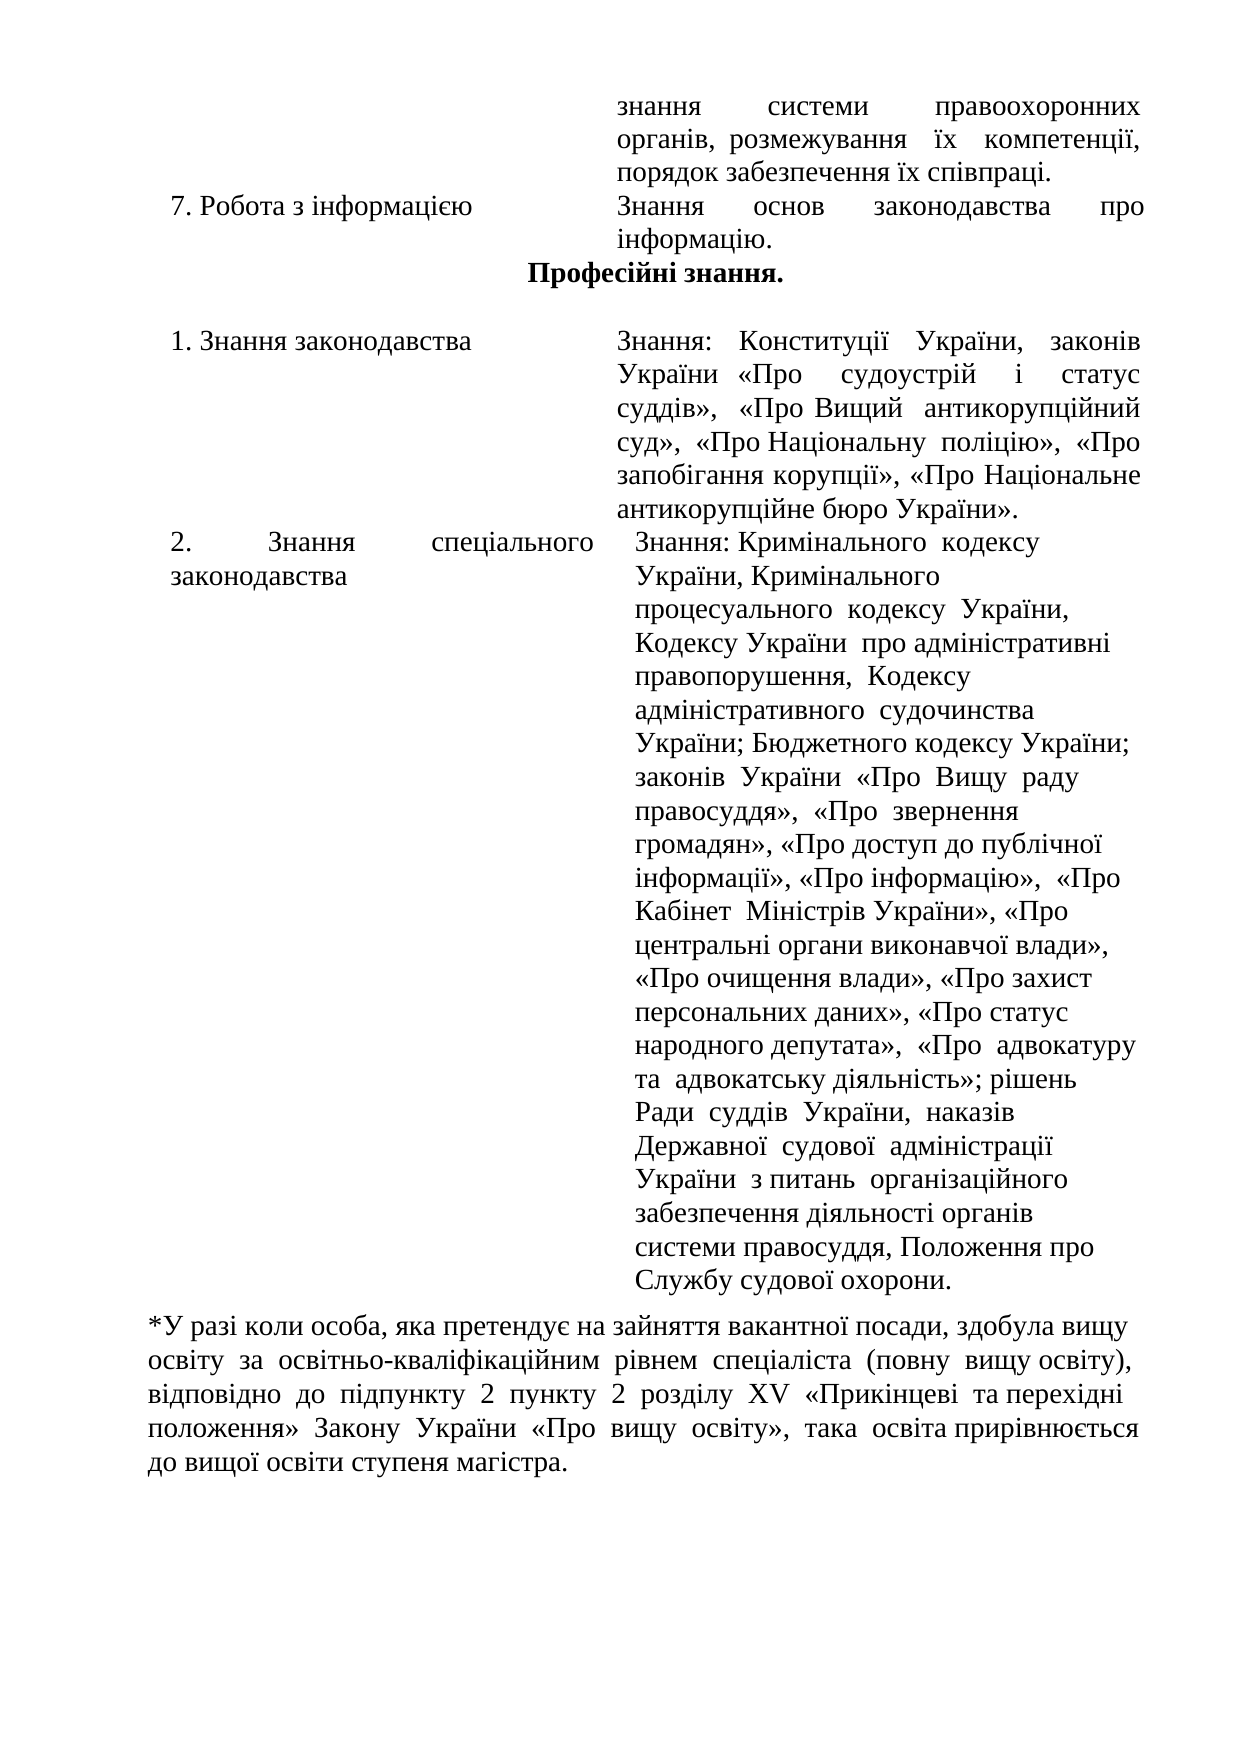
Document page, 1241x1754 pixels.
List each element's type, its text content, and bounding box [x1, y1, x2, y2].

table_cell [148, 89, 1167, 1296]
text *У разі коли особа, яка претендує на зайняття вакантної посади, здобула вищу освіту за освітньо-кваліфікаційним рівнем спеціаліста (повну вищу освіту), відповідно до підпункту 2 пункту 2 розділу XV «Прикінцеві та перехідні положення» Закону України «Про вищу освіту», така освіта прирівнюється до вищої освіти ступеня магістра. [148, 1308, 1156, 1478]
